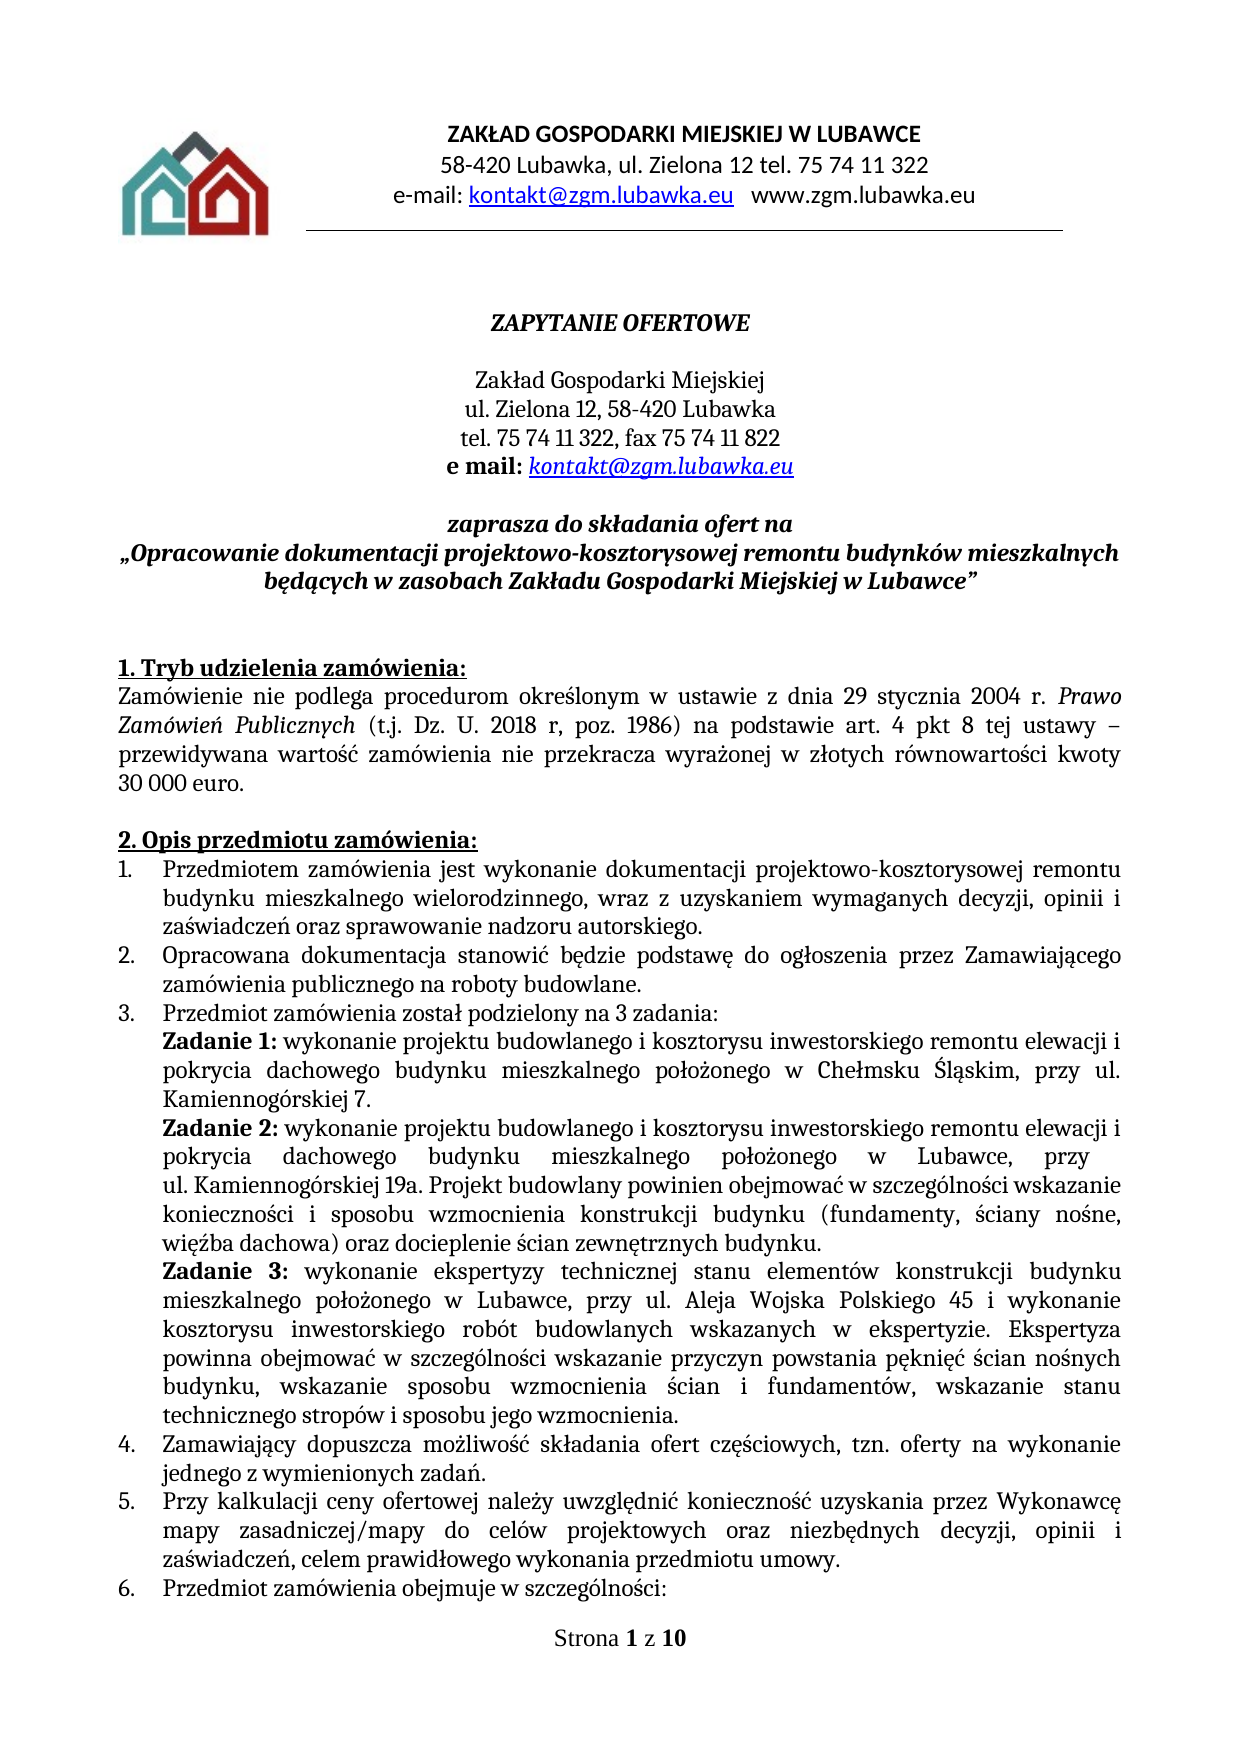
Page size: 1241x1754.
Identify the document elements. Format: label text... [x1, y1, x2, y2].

text Zadanie 3: wykonanie ekspertyzy technicznej stanu elementów konstrukcji budynku mieszkalnego położonego w Lubawce, przy ul. Aleja Wojska Polskiego 45 i wykonanie kosztorysu inwestorskiego robót budowlanych wskazanych w ekspertyzie. Ekspertyza powinna obejmować w szczególności wskazanie przyczyn powstania pęknięć ścian nośnych budynku, wskazanie sposobu wzmocnienia ścian i fundamentów, wskazanie stanu technicznego stropów i sposobu jego wzmocnienia. [162, 1257, 1122, 1430]
text tel. 75 74 11 322, fax 75 74 11 822 [118, 423, 1122, 452]
text ul. Zielona 12, 58-420 Lubawka [118, 395, 1122, 423]
list Przy kalkulacji ceny ofertowej należy uwzględnić konieczność uzyskania przez Wykonawcę mapy zasadniczej/mapy do celów projektowych oraz niezbędnych decyzji, opinii i zaświadczeń, celem prawidłowego wykonania przedmiotu umowy. [118, 1487, 1122, 1573]
text Zamówienie nie podlega procedurom określonym w ustawie z dnia 29 stycznia 2004 r. Prawo Zamówień Publicznych (t.j. Dz. U. 2018 r, poz. 1986) na podstawie art. 4 pkt 8 tej ustawy – przewidywana wartość zamówienia nie przekracza wyrażonej w złotych równowartości kwoty 30 000 euro. [118, 682, 1122, 797]
text Zadanie 1: wykonanie projektu budowlanego i kosztorysu inwestorskiego remontu elewacji i pokrycia dachowego budynku mieszkalnego położonego w Chełmsku Śląskim, przy ul. Kamiennogórskiej 7. [162, 1027, 1122, 1113]
list Przedmiotem zamówienia jest wykonanie dokumentacji projektowo-kosztorysowej remontu budynku mieszkalnego wielorodzinnego, wraz z uzyskaniem wymaganych decyzji, opinii i zaświadczeń oraz sprawowanie nadzoru autorskiego. [118, 855, 1122, 941]
list Przedmiot zamówienia obejmuje w szczególności: [118, 1573, 1122, 1602]
text e mail: kontakt@zgm.lubawka.eu [118, 452, 1122, 481]
text 2. Opis przedmiotu zamówienia: [118, 826, 1122, 855]
text Zakład Gospodarki Miejskiej [118, 366, 1122, 395]
list Zamawiający dopuszcza możliwość składania ofert częściowych, tzn. oferty na wykonanie jednego z wymienionych zadań. [118, 1430, 1122, 1487]
list Przedmiot zamówienia został podzielony na 3 zadania: [118, 998, 1122, 1027]
text zaprasza do składania ofert na [118, 510, 1122, 538]
list Opracowana dokumentacja stanowić będzie podstawę do ogłoszenia przez Zamawiającego zamówienia publicznego na roboty budowlane. [118, 941, 1122, 998]
text ZAPYTANIE OFERTOWE [118, 308, 1122, 337]
text „Opracowanie dokumentacji projektowo-kosztorysowej remontu budynków mieszkalnych będących w zasobach Zakładu Gospodarki Miejskiej w Lubawce” [118, 538, 1122, 596]
text 1. Tryb udzielenia zamówienia: [118, 653, 1122, 682]
picture [118, 118, 281, 251]
text Zadanie 2: wykonanie projektu budowlanego i kosztorysu inwestorskiego remontu elewacji i pokrycia dachowego budynku mieszkalnego położonego w Lubawce, przy ul. Kamiennogórskiej 19a. Projekt budowlany powinien obejmować w szczególności wskazanie konieczności i sposobu wzmocnienia konstrukcji budynku (fundamenty, ściany nośne, więźba dachowa) oraz docieplenie ścian zewnętrznych budynku. [162, 1113, 1122, 1257]
table_header ZAKŁAD GOSPODARKI MIEJSKIEJ W LUBAWCE 58-420 Lubawka, ul. Zielona 12 tel. 75 74 11 322 e-mail: kontakt@zgm.lubawka.eu www.zgm.lubawka.eu [306, 118, 1063, 229]
